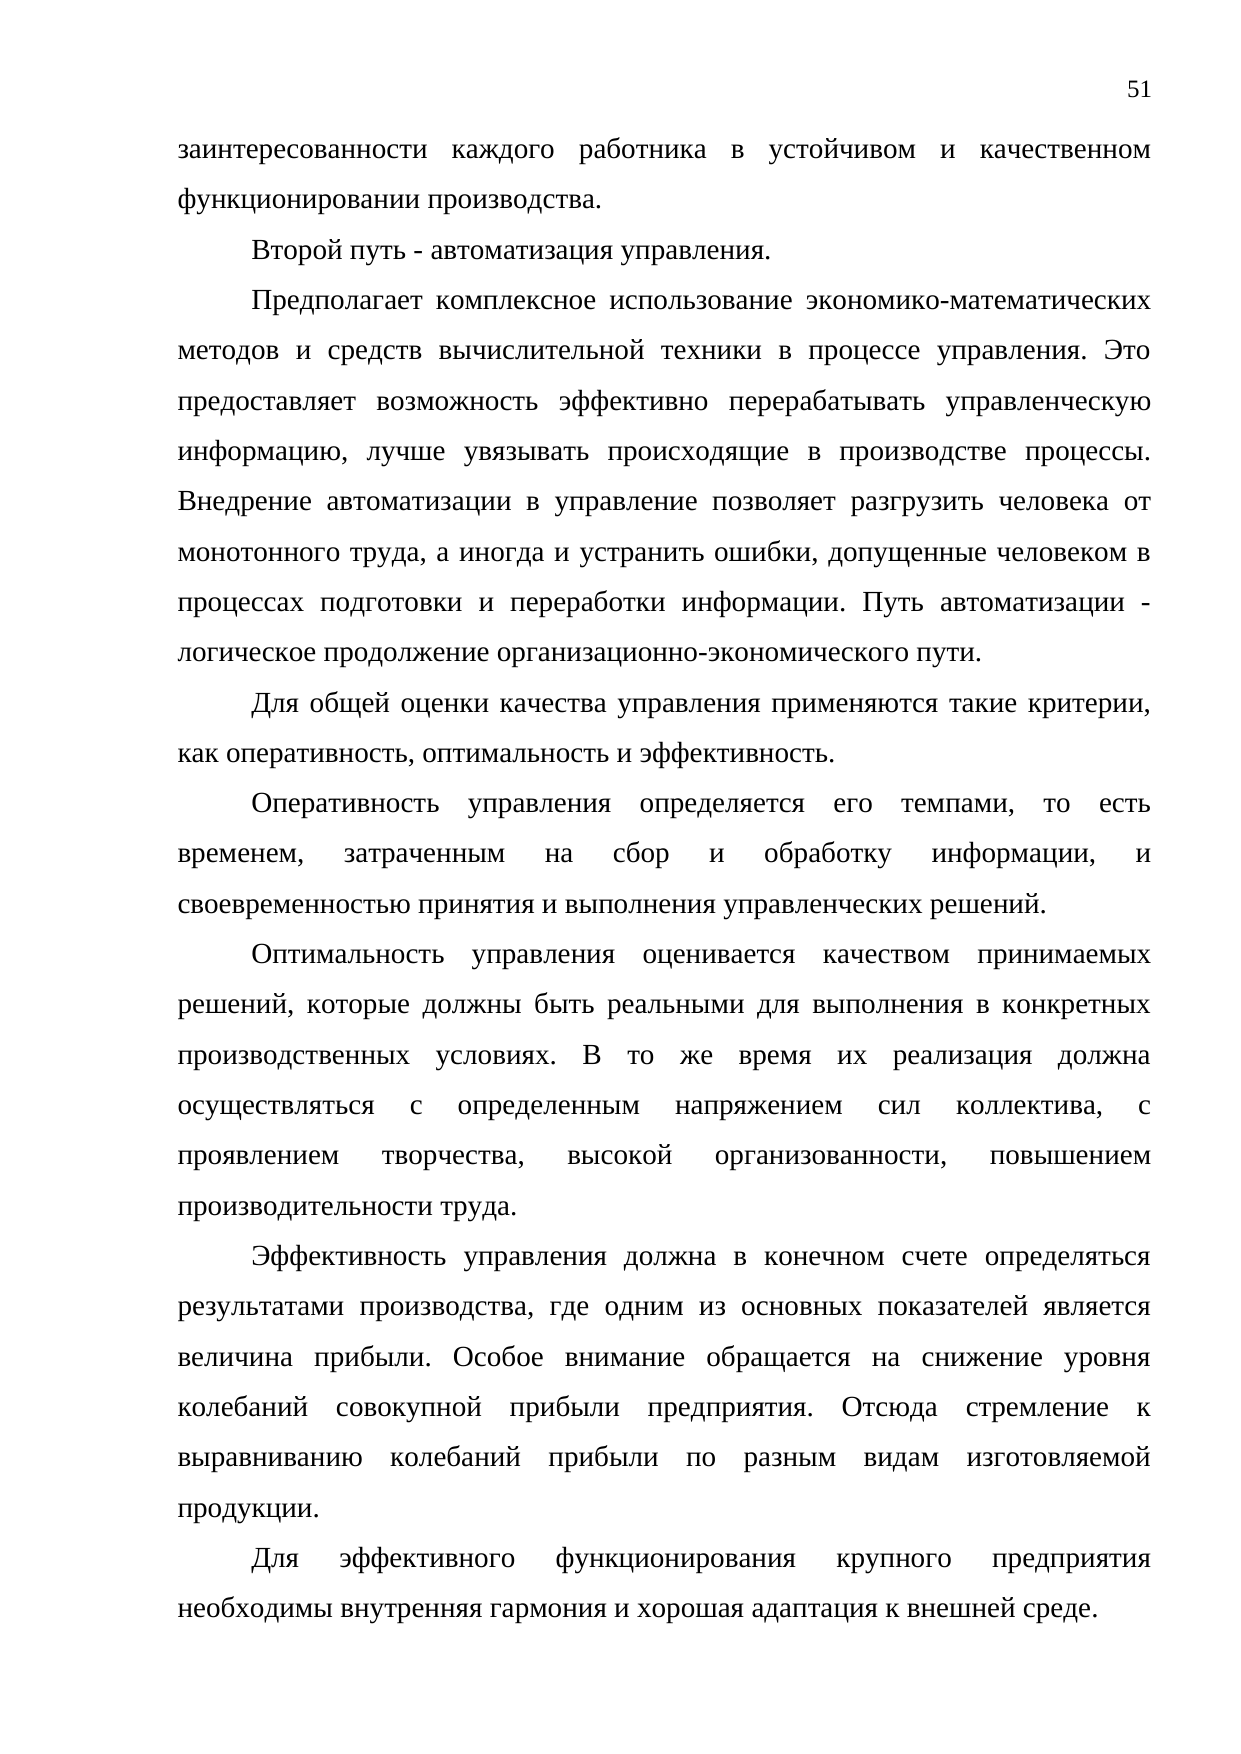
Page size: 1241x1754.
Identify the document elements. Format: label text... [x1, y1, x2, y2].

text Для общей оценки качества управления применяются такие критерии, как оперативность, оптимальность и эффективность. [177, 685, 1152, 768]
text Эффективность управления должна в конечном счете определяться результатами производства, где одним из основных показателей является величина прибыли. Особое внимание обращается на снижение уровня колебаний совокупной прибыли предприятия. Отсюда стремление к выравниванию колебаний прибыли по разным видам изготовляемой продукции. [177, 1238, 1152, 1523]
text Оптимальность управления оценивается качеством принимаемых решений, которые должны быть реальными для выполнения в конкретных производственных условиях. В то же время их реализация должна осуществляться с определенным напряжением сил коллектива, с проявлением творчества, высокой организованности, повышением производительности труда. [177, 936, 1152, 1221]
text Для эффективного функционирования крупного предприятия необходимы внутренняя гармония и хорошая адаптация к внешней среде. [177, 1540, 1152, 1624]
text Предполагает комплексное использование экономико-математических методов и средств вычислительной техники в процессе управления. Это предоставляет возможность эффективно перерабатывать управленческую информацию, лучше увязывать происходящие в производстве процессы. Внедрение автоматизации в управление позволяет разгрузить человека от монотонного труда, а иногда и устранить ошибки, допущенные человеком в процессах подготовки и переработки информации. Путь автоматизации - логическое продолжение организационно-экономического пути. [177, 282, 1152, 668]
text Оперативность управления определяется его темпами, то есть временем, затраченным на сбор и обработку информации, и своевременностью принятия и выполнения управленческих решений. [177, 785, 1152, 919]
text Второй путь - автоматизация управления. [177, 232, 1152, 265]
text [177, 131, 1152, 215]
